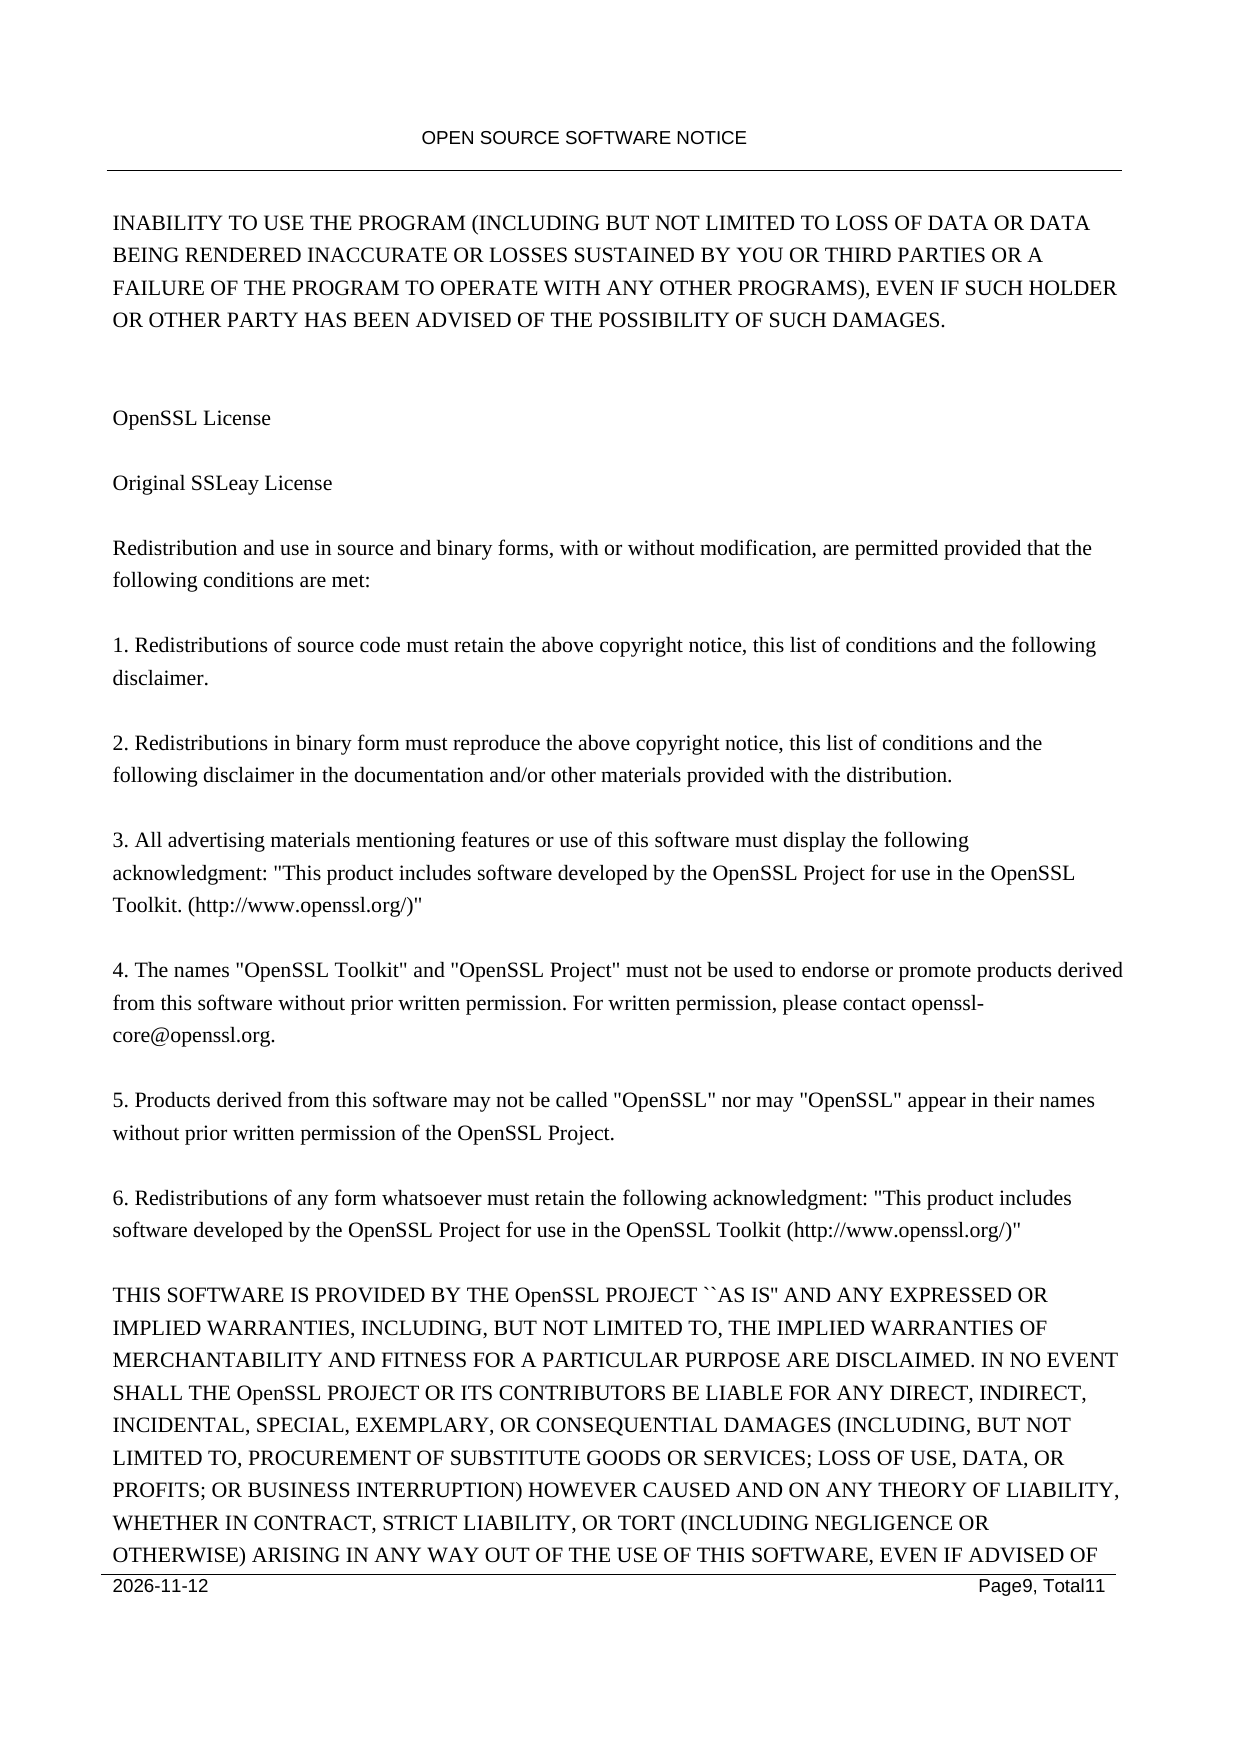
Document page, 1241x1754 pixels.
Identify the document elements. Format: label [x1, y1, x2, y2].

text [112, 206, 1128, 1571]
